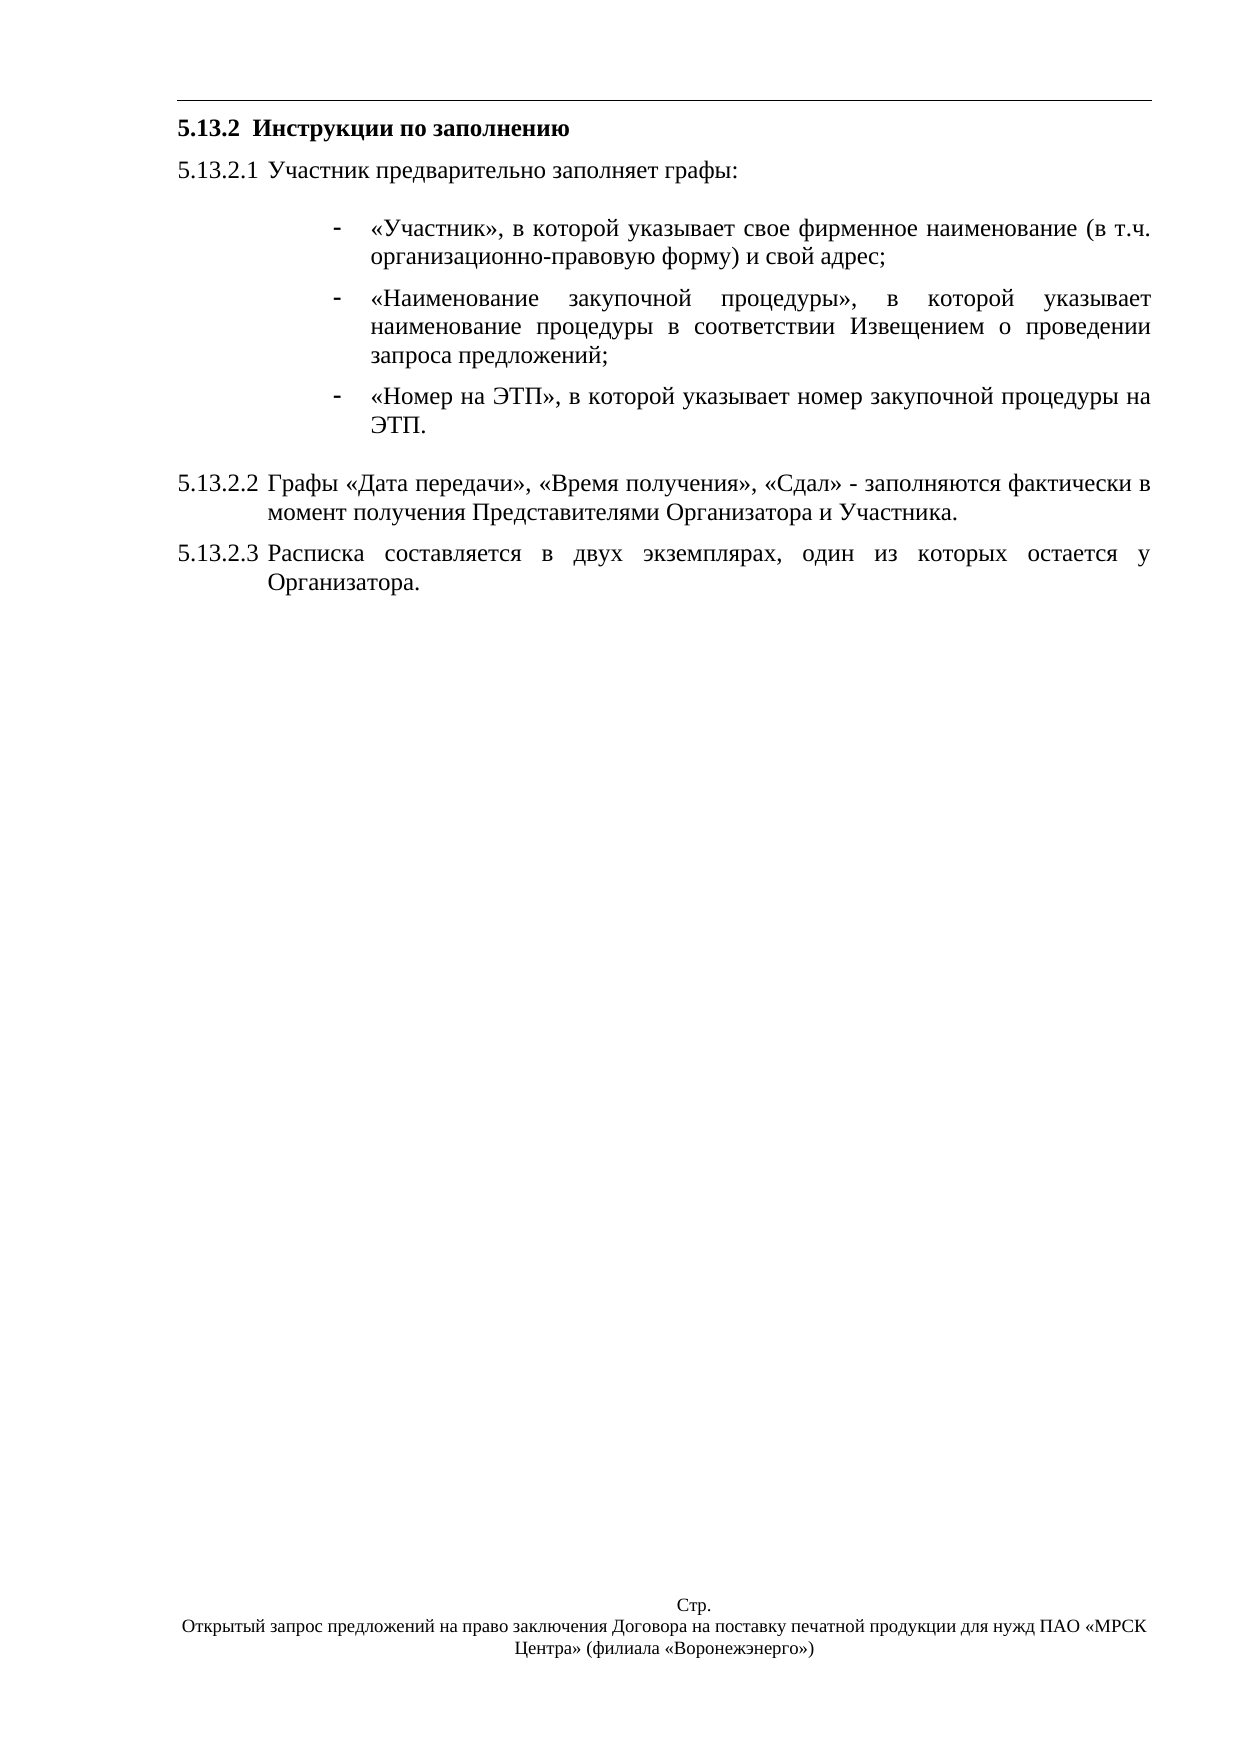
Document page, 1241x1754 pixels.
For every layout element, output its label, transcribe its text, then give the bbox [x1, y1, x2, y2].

list «Номер на ЭТП», в которой указывает номер закупочной процедуры на ЭТП. [333, 381, 1152, 439]
list Расписка составляется в двух экземплярах, один из которых остается у Организатора. [177, 538, 1152, 596]
subtitle Инструкции по заполнению [177, 113, 1152, 142]
list Графы «Дата передачи», «Время получения», «Сдал» - заполняются фактически в момент получения Представителями Организатора и Участника. [177, 468, 1152, 526]
list «Наименование закупочной процедуры», в которой указывает наименование процедуры в соответствии Извещением о проведении запроса предложений; [333, 283, 1152, 369]
list Участник предварительно заполняет графы: [177, 155, 1152, 183]
list «Участник», в которой указывает свое фирменное наименование (в т.ч. организационно-правовую форму) и свой адрес; [333, 213, 1152, 270]
